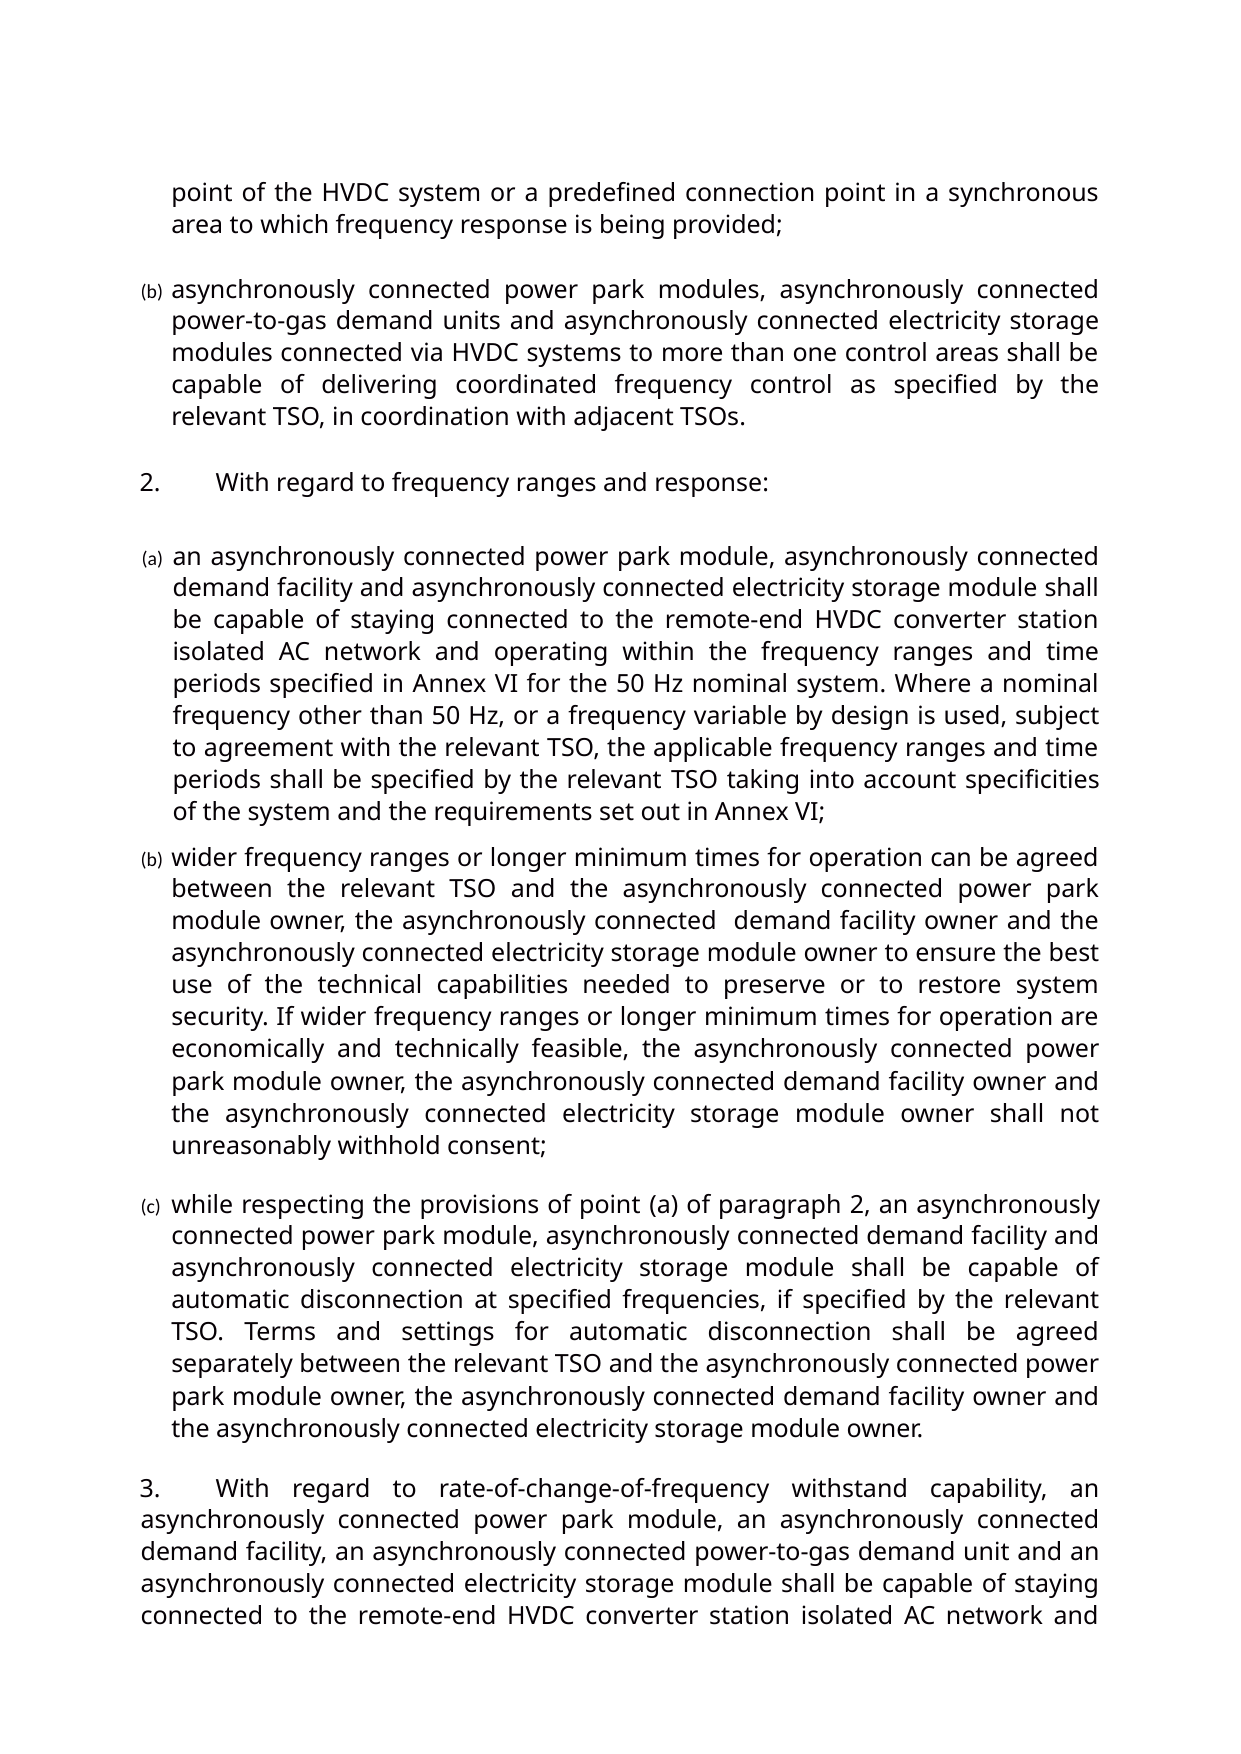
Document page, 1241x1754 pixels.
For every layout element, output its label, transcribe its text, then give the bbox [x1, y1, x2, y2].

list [140, 176, 1100, 240]
list With regard to frequency ranges and response: [139, 466, 1100, 498]
list wider frequency ranges or longer minimum times for operation can be agreed between the relevant TSO and the asynchronously connected power park module owner, the asynchronously connected demand facility owner and the asynchronously connected electricity storage module owner to ensure the best use of the technical capabilities needed to preserve or to restore system security. If wider frequency ranges or longer minimum times for operation are economically and technically feasible, the asynchronously connected power park module owner, the asynchronously connected demand facility owner and the asynchronously connected electricity storage module owner shall not unreasonably withhold consent; [140, 841, 1100, 1161]
list while respecting the provisions of point (a) of paragraph 2, an asynchronously connected power park module, asynchronously connected demand facility and asynchronously connected electricity storage module shall be capable of automatic disconnection at specified frequencies, if specified by the relevant TSO. Terms and settings for automatic disconnection shall be agreed separately between the relevant TSO and the asynchronously connected power park module owner, the asynchronously connected demand facility owner and the asynchronously connected electricity storage module owner. [140, 1188, 1100, 1444]
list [139, 1472, 1100, 1632]
list asynchronously connected power park modules, asynchronously connected power-to-gas demand units and asynchronously connected electricity storage modules connected via HVDC systems to more than one control areas shall be capable of delivering coordinated frequency control as specified by the relevant TSO, in coordination with adjacent TSOs. [140, 272, 1100, 433]
list an asynchronously connected power park module, asynchronously connected demand facility and asynchronously connected electricity storage module shall be capable of staying connected to the remote-end HVDC converter station isolated AC network and operating within the frequency ranges and time periods specified in Annex VI for the 50 Hz nominal system. Where a nominal frequency other than 50 Hz, or a frequency variable by design is used, subject to agreement with the relevant TSO, the applicable frequency ranges and time periods shall be specified by the relevant TSO taking into account specificities of the system and the requirements set out in Annex VI; [141, 539, 1100, 828]
